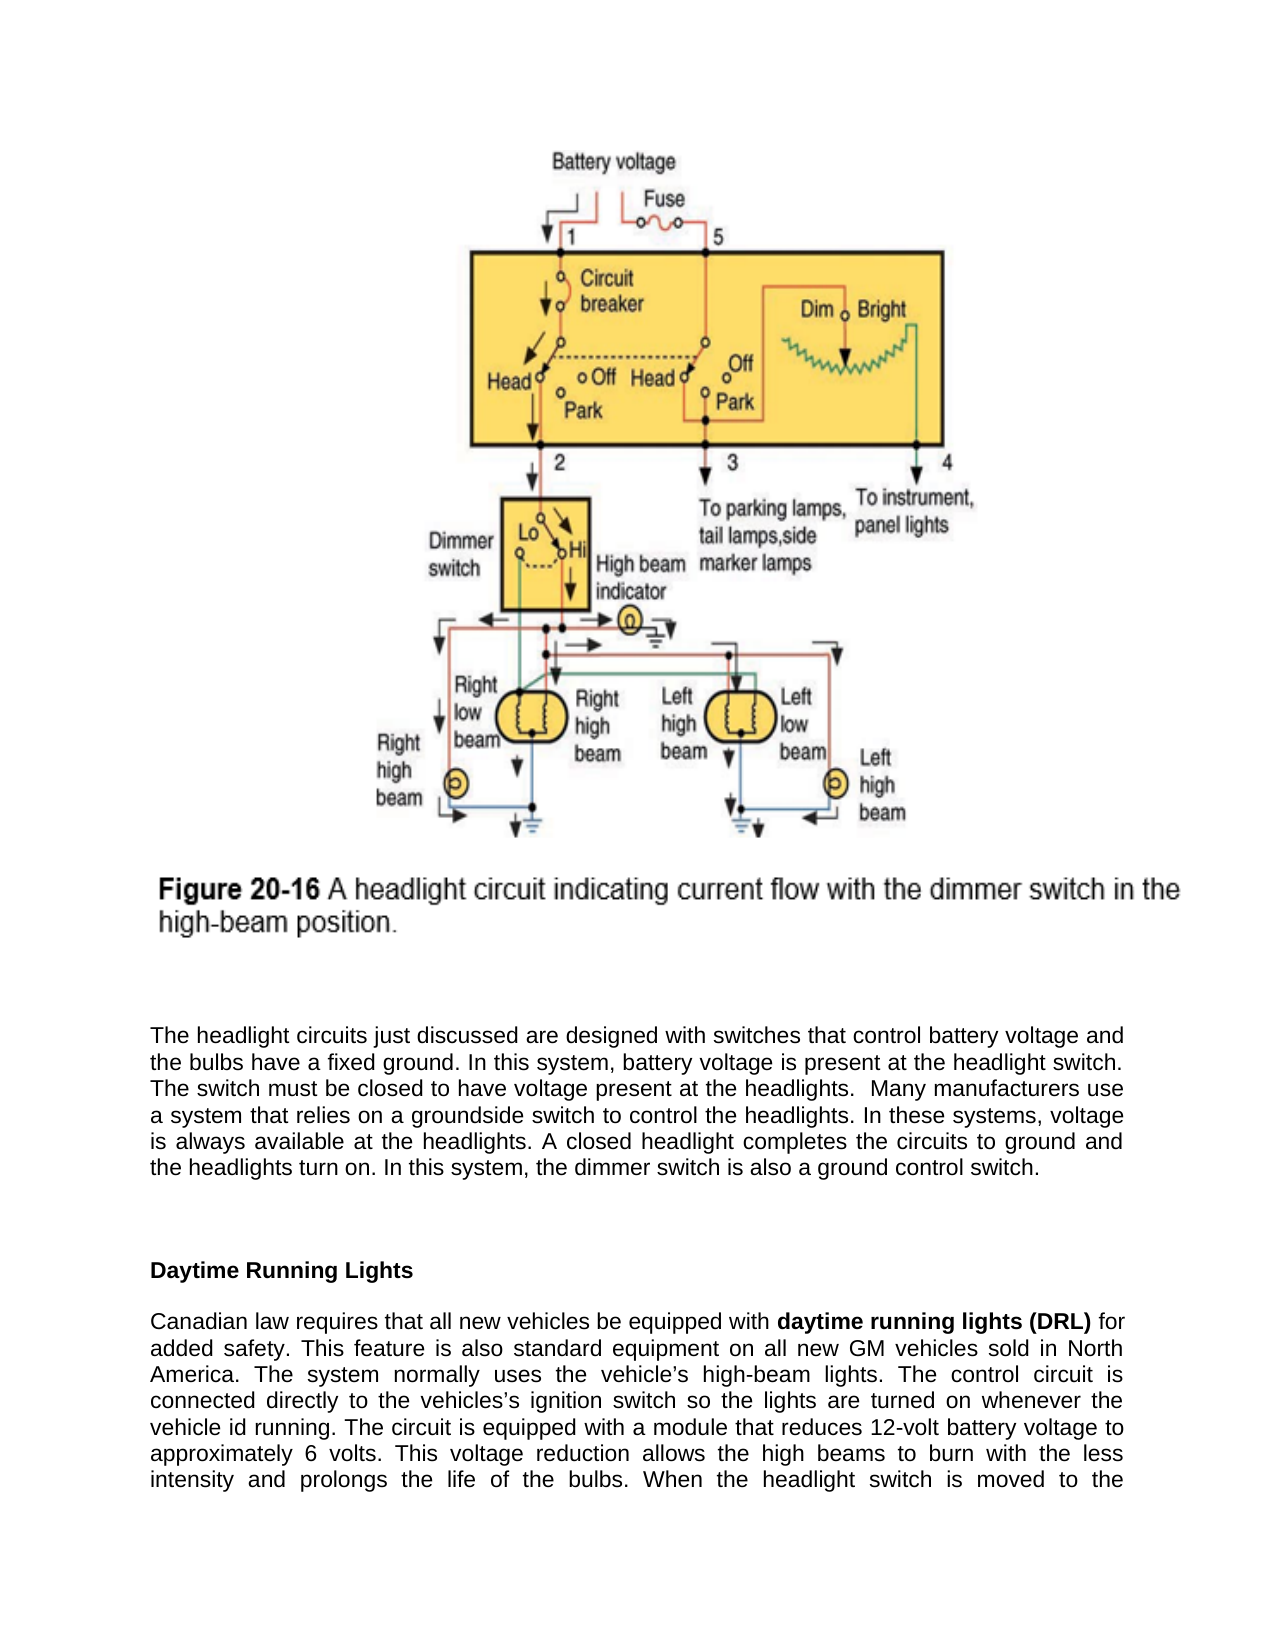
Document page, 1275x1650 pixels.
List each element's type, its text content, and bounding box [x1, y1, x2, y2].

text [150, 1308, 1125, 1493]
picture [150, 150, 1186, 947]
text Daytime Running Lights [150, 1257, 1125, 1283]
text The headlight circuits just discussed are designed with switches that control battery voltage and the bulbs have a fixed ground. In this system, battery voltage is present at the headlight switch. The switch must be closed to have voltage present at the headlights. Many manufacturers use a system that relies on a groundside switch to control the headlights. In these systems, voltage is always available at the headlights. A closed headlight completes the circuits to ground and the headlights turn on. In this system, the dimmer switch is also a ground control switch. [150, 1022, 1125, 1181]
